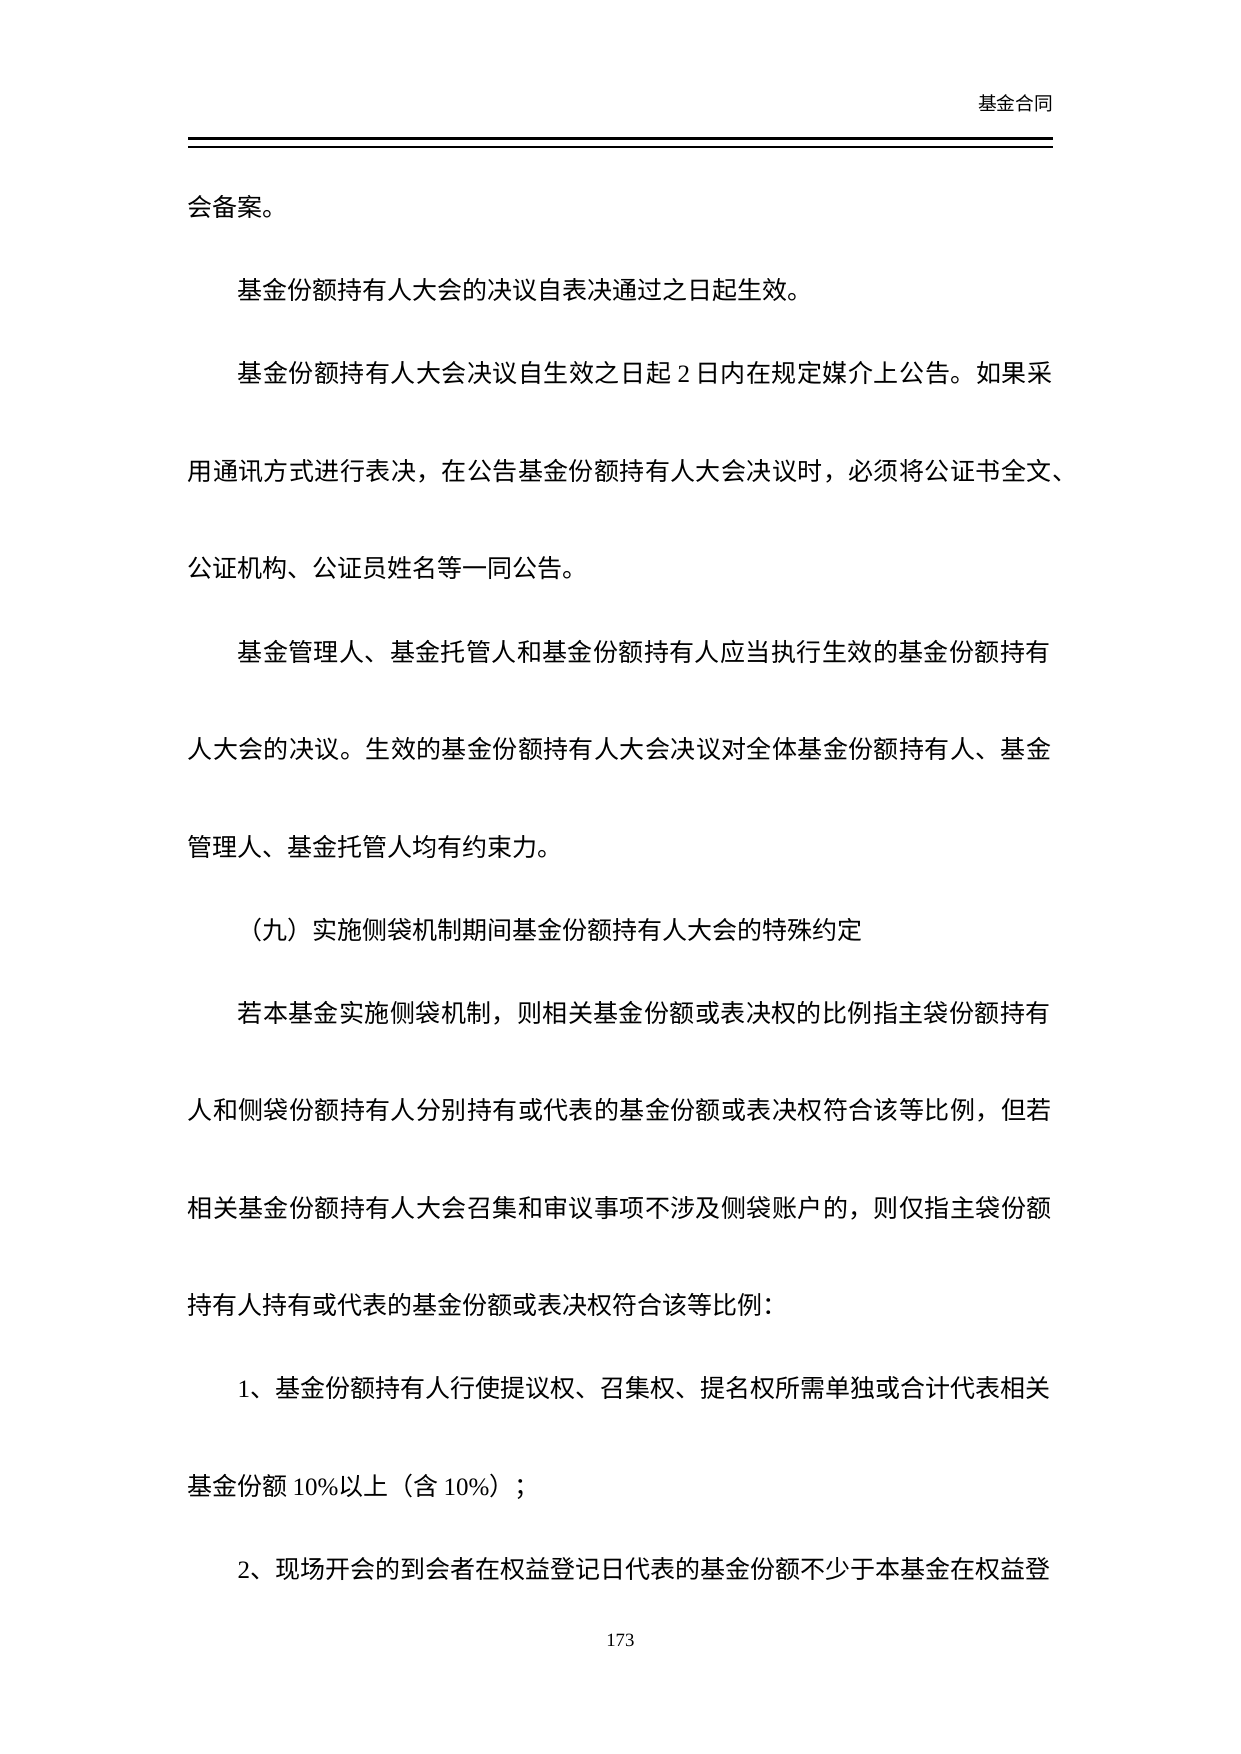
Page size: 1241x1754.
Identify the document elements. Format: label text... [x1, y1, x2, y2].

text （九）实施侧袋机制期间基金份额持有人大会的特殊约定 [187, 896, 1053, 961]
text 若本基金实施侧袋机制，则相关基金份额或表决权的比例指主袋份额持有人和侧袋份额持有人分别持有或代表的基金份额或表决权符合该等比例，但若相关基金份额持有人大会召集和审议事项不涉及侧袋账户的，则仅指主袋份额持有人持有或代表的基金份额或表决权符合该等比例： [187, 979, 1053, 1336]
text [187, 173, 1053, 238]
text 基金管理人、基金托管人和基金份额持有人应当执行生效的基金份额持有人大会的决议。生效的基金份额持有人大会决议对全体基金份额持有人、基金管理人、基金托管人均有约束力。 [187, 618, 1053, 878]
text 1、基金份额持有人行使提议权、召集权、提名权所需单独或合计代表相关基金份额10%以上（含10%）； [187, 1354, 1053, 1517]
text 基金份额持有人大会决议自生效之日起2日内在规定媒介上公告。如果采用通讯方式进行表决，在公告基金份额持有人大会决议时，必须将公证书全文、公证机构、公证员姓名等一同公告。 [187, 339, 1053, 599]
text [187, 1535, 1053, 1600]
text 基金份额持有人大会的决议自表决通过之日起生效。 [187, 256, 1053, 321]
